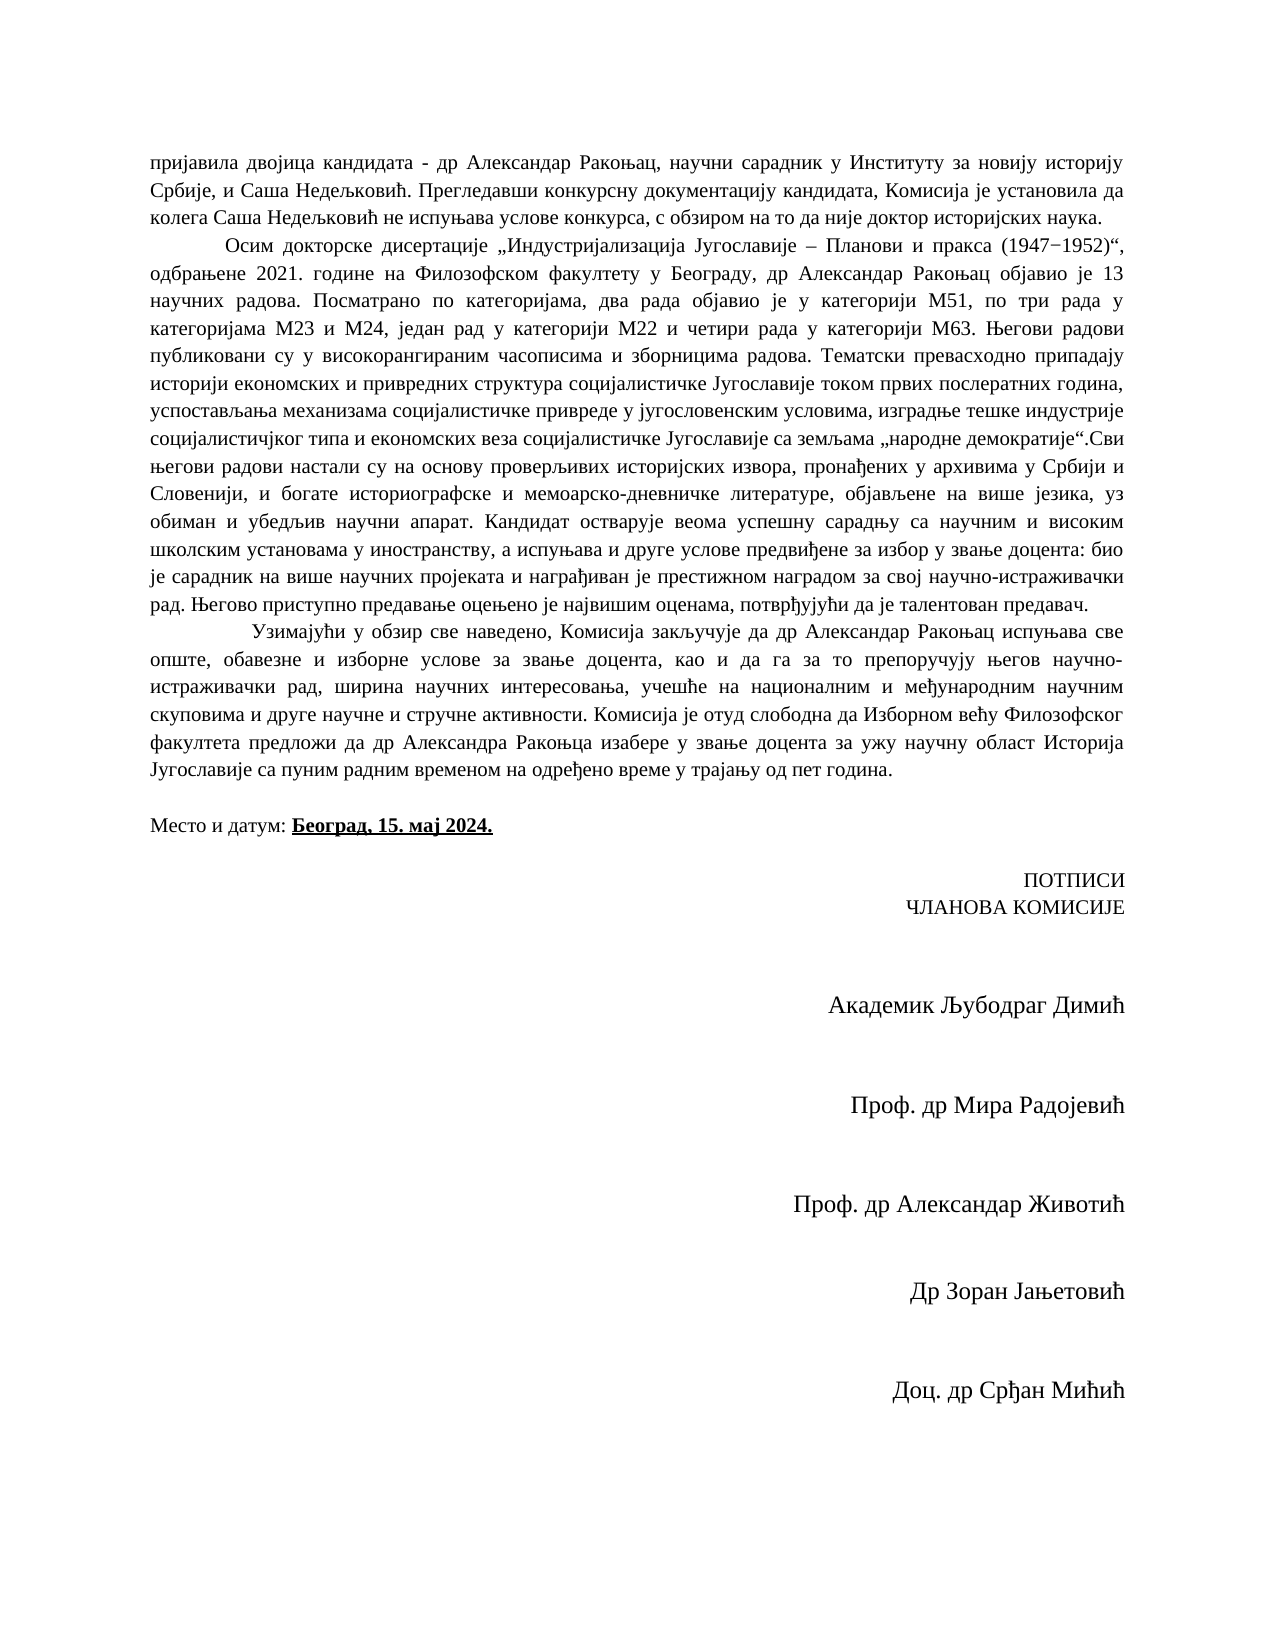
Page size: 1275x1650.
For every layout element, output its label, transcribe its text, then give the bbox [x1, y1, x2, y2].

text Проф. др Александар Животић [150, 1189, 1125, 1218]
text Проф. др Мира Радојевић [150, 1090, 1125, 1118]
text Академик Љубодраг Димић [150, 991, 1125, 1019]
text Место и датум: Београд, 15. мај 2024. [150, 812, 1125, 837]
text ПОТПИСИ [150, 868, 1125, 892]
text ЧЛАНОВА КОМИСИЈЕ [150, 895, 1125, 919]
text Узимајући у обзир све наведено, Комисија закључује да др Александар Ракоњац испуњава све опште, обавезне и изборне услове за звање доцента, као и да га за то препоручују његов научно-истраживачки рад, ширина научних интересовања, учешће на националним и међународним научним скуповима и друге научне и стручне активности. Комисија је отуд слободна да Изборном већу Филозофског факултета предложи да др Александра Ракоњца изабере у звање доцента за ужу научну област Историја Југославије са пуним радним временом на одређено време у трајању од пет година. [150, 619, 1125, 781]
text Др Зоран Јањетовић [150, 1276, 1125, 1305]
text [150, 150, 1125, 229]
text Доц. др Срђан Мићић [150, 1375, 1125, 1404]
text Осим докторске дисертације „Индустријализација Југославије – Планови и пракса (1947−1952)“, одбрањене 2021. године на Филозофском факултету у Београду, др Александар Ракоњац објавио је 13 научних радова. Посматрано по категоријама, два рада објавио је у категорији М51, по три рада у категоријама М23 и М24, један рад у категорији М22 и четири рада у категорији М63. Његови радови публиковани су у високорангираним часописима и зборницима радова. Тематски превасходно припадају историји економских и привредних структура социјалистичке Југославије током првих послератних година, успостављања механизама социјалистичке привреде у југословенским условима, изградње тешке индустрије социјалистичјког типа и економских веза социјалистичке Југославије са земљама „народне демократије“.Сви његови радови настали су на основу проверљивих историјских извора, пронађених у архивима у Србији и Словенији, и богате историографске и мемоарско-дневничке литературе, објављене на више језика, уз обиман и убедљив научни апарат. Кандидат остварује веома успешну сарадњу са научним и високим школским установама у иностранству, а испуњава и друге услове предвиђене за избор у звање доцента: био је сарадник на више научних пројеката и награђиван је престижном наградом за свој научно-истраживачки рад. Његово приступно предавање оцењено је највишим оценама, потврђујући да је талентован предавач. [150, 233, 1125, 616]
